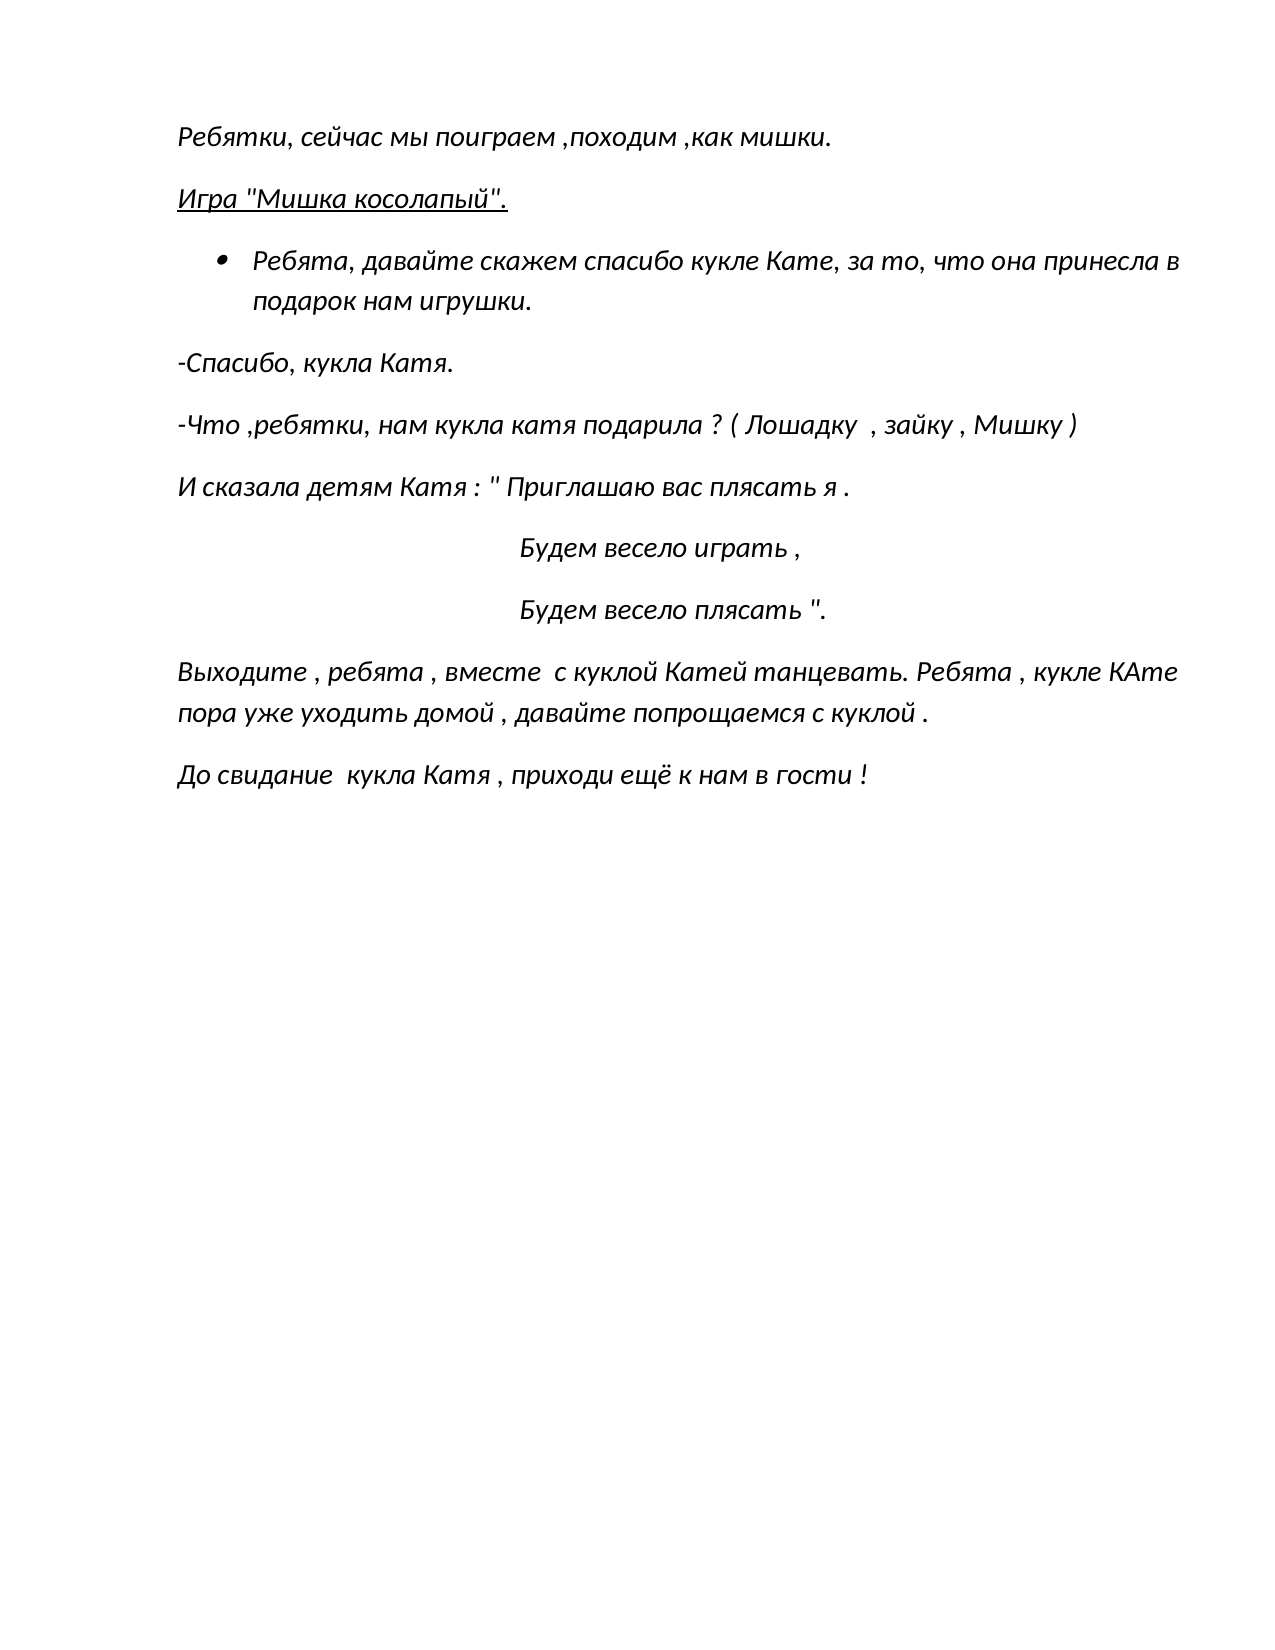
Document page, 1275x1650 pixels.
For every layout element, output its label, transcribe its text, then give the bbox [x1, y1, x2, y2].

text -Спасибо, кукла Катя. [177, 344, 1186, 380]
text И сказала детям Катя : " Приглашаю вас плясать я . [177, 468, 1186, 503]
text Ребятки, сейчас мы поиграем ,походим ,как мишки. [177, 118, 1186, 154]
text Будем весело играть , [177, 529, 1186, 565]
list Ребята, давайте скажем спасибо кукле Кате, за то, что она принесла в подарок нам игрушки. [214, 242, 1186, 318]
text -Что ,ребятки, нам кукла катя подарила ? ( Лошадку , зайку , Мишку ) [177, 406, 1186, 442]
text До свидание кукла Катя , приходи ещё к нам в гости ! [177, 756, 1186, 791]
text Игра "Мишка косолапый". [177, 180, 1186, 215]
text Выходите , ребята , вместе с куклой Катей танцевать. Ребята , кукле КАте пора уже уходить домой , давайте попрощаемся с куклой . [177, 653, 1186, 730]
text Будем весело плясать ". [177, 591, 1186, 627]
